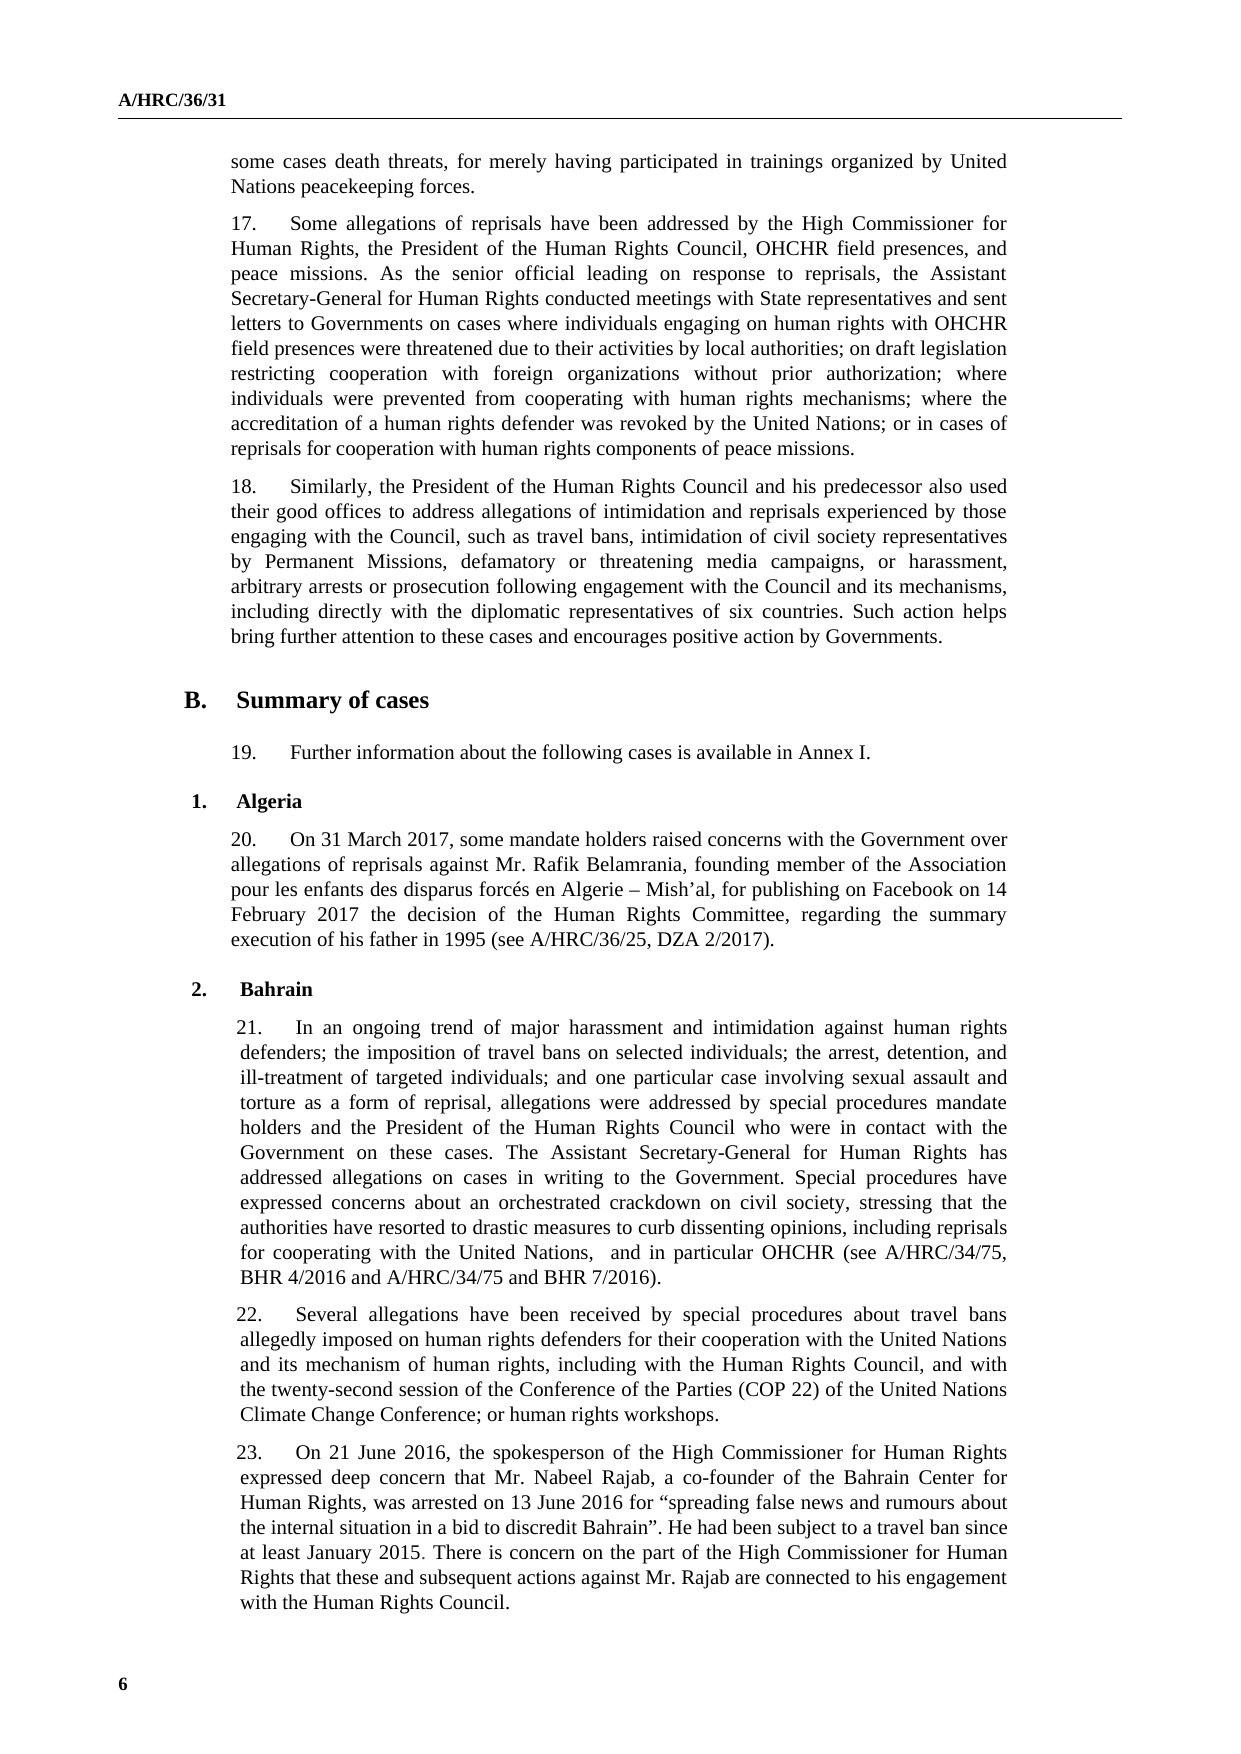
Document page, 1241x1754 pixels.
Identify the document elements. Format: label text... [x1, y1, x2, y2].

text B. Summary of cases [118, 685, 1004, 714]
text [231, 148, 1008, 198]
text 2. Bahrain [118, 976, 1004, 1001]
text 22. Several allegations have been received by special procedures about travel bans allegedly imposed on human rights defenders for their cooperation with the United Nations and its mechanism of human rights, including with the Human Rights Council, and with the twenty-second session of the Conference of the Parties (COP 22) of the United Nations Climate Change Conference; or human rights workshops. [236, 1301, 1008, 1426]
text 1. Algeria [118, 789, 1004, 814]
text 17. Some allegations of reprisals have been addressed by the High Commissioner for Human Rights, the President of the Human Rights Council, OHCHR field presences, and peace missions. As the senior official leading on response to reprisals, the Assistant Secretary-General for Human Rights conducted meetings with State representatives and sent letters to Governments on cases where individuals engaging on human rights with OHCHR field presences were threatened due to their activities by local authorities; on draft legislation restricting cooperation with foreign organizations without prior authorization; where individuals were prevented from cooperating with human rights mechanisms; where the accreditation of a human rights defender was revoked by the United Nations; or in cases of reprisals for cooperation with human rights components of peace missions. [231, 210, 1008, 460]
text 20. On 31 March 2017, some mandate holders raised concerns with the Government over allegations of reprisals against Mr. Rafik Belamrania, founding member of the Association pour les enfants des disparus forcés en Algerie – Mish’al, for publishing on Facebook on 14 February 2017 the decision of the Human Rights Committee, regarding the summary execution of his father in 1995 (see A/HRC/36/25, DZA 2/2017). [231, 826, 1008, 951]
text 19. Further information about the following cases is available in Annex I. [231, 739, 1008, 764]
text 21. In an ongoing trend of major harassment and intimidation against human rights defenders; the imposition of travel bans on selected individuals; the arrest, detention, and ill-treatment of targeted individuals; and one particular case involving sexual assault and torture as a form of reprisal, allegations were addressed by special procedures mandate holders and the President of the Human Rights Council who were in contact with the Government on these cases. The Assistant Secretary-General for Human Rights has addressed allegations on cases in writing to the Government. Special procedures have expressed concerns about an orchestrated crackdown on civil society, stressing that the authorities have resorted to drastic measures to curb dissenting opinions, including reprisals for cooperating with the United Nations, and in particular OHCHR (see A/HRC/34/75, BHR 4/2016 and A/HRC/34/75 and BHR 7/2016). [236, 1014, 1008, 1289]
text 23. On 21 June 2016, the spokesperson of the High Commissioner for Human Rights expressed deep concern that Mr. Nabeel Rajab, a co-founder of the Bahrain Center for Human Rights, was arrested on 13 June 2016 for “spreading false news and rumours about the internal situation in a bid to discredit Bahrain”. He had been subject to a travel ban since at least January 2015. There is concern on the part of the High Commissioner for Human Rights that these and subsequent actions against Mr. Rajab are connected to his engagement with the Human Rights Council. [236, 1439, 1008, 1614]
text 18. Similarly, the President of the Human Rights Council and his predecessor also used their good offices to address allegations of intimidation and reprisals experienced by those engaging with the Council, such as travel bans, intimidation of civil society representatives by Permanent Missions, defamatory or threatening media campaigns, or harassment, arbitrary arrests or prosecution following engagement with the Council and its mechanisms, including directly with the diplomatic representatives of six countries. Such action helps bring further attention to these cases and encourages positive action by Governments. [231, 473, 1008, 648]
